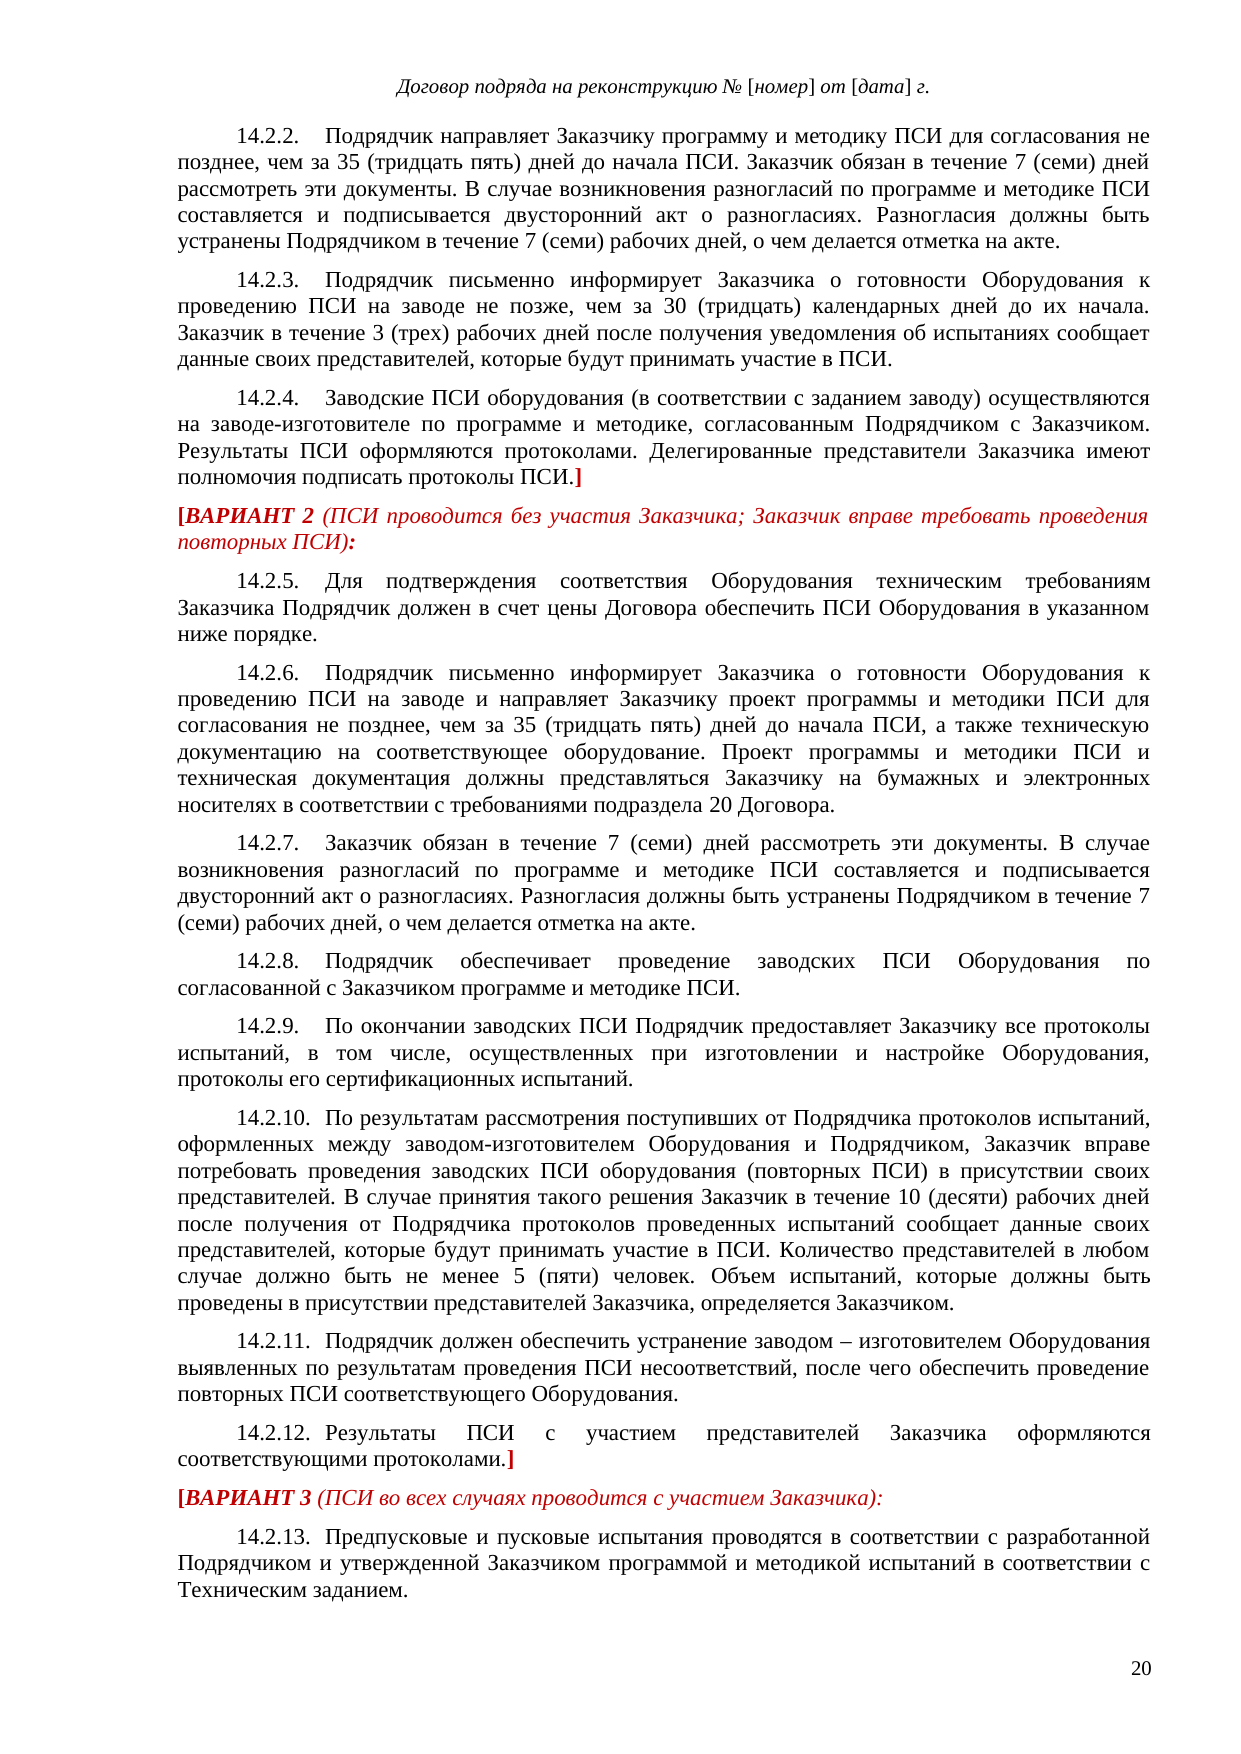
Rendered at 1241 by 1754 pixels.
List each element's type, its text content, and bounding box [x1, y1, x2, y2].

text Заводские ПСИ оборудования (в соответствии с заданием заводу) осуществляются на заводе-изготовителе по программе и методике, согласованным Подрядчиком с Заказчиком. Результаты ПСИ оформляются протоколами. Делегированные представители Заказчика имеют полномочия подписать протоколы ПСИ.] [177, 384, 1152, 489]
list [ВАРИАНТ 3 (ПСИ во всех случаях проводится с участием Заказчика): [177, 1484, 1152, 1511]
text Для подтверждения соответствия Оборудования техническим требованиям Заказчика Подрядчик должен в счет цены Договора обеспечить ПСИ Оборудования в указанном ниже порядке. [177, 567, 1152, 646]
text Подрядчик должен обеспечить устранение заводом – изготовителем Оборудования выявленных по результатам проведения ПСИ несоответствий, после чего обеспечить проведение повторных ПСИ соответствующего Оборудования. [177, 1327, 1152, 1407]
text Подрядчик письменно информирует Заказчика о готовности Оборудования к проведению ПСИ на заводе не позже, чем за 30 (тридцать) календарных дней до их начала. Заказчик в течение 3 (трех) рабочих дней после получения уведомления об испытаниях сообщает данные своих представителей, которые будут принимать участие в ПСИ. [177, 266, 1152, 372]
text Предпусковые и пусковые испытания проводятся в соответствии с разработанной Подрядчиком и утвержденной Заказчиком программой и методикой испытаний в соответствии с Техническим заданием. [177, 1523, 1152, 1602]
text Подрядчик обеспечивает проведение заводских ПСИ Оборудования по согласованной с Заказчиком программе и методике ПСИ. [177, 947, 1152, 1000]
text Заказчик обязан в течение 7 (семи) дней рассмотреть эти документы. В случае возникновения разногласий по программе и методике ПСИ составляется и подписывается двусторонний акт о разногласиях. Разногласия должны быть устранены Подрядчиком в течение 7 (семи) рабочих дней, о чем делается отметка на акте. [177, 829, 1152, 935]
list [ВАРИАНТ 2 (ПСИ проводится без участия Заказчика; Заказчик вправе требовать проведения повторных ПСИ): [177, 502, 1152, 555]
text По окончании заводских ПСИ Подрядчик предоставляет Заказчику все протоколы испытаний, в том числе, осуществленных при изготовлении и настройке Оборудования, протоколы его сертификационных испытаний. [177, 1013, 1152, 1092]
text Подрядчик письменно информирует Заказчика о готовности Оборудования к проведению ПСИ на заводе и направляет Заказчику проект программы и методики ПСИ для согласования не позднее, чем за 35 (тридцать пять) дней до начала ПСИ, а также техническую документацию на соответствующее оборудование. Проект программы и методики ПСИ и техническая документация должны представляться Заказчику на бумажных и электронных носителях в соответствии с требованиями подраздела 20 Договора. [177, 659, 1152, 817]
text Результаты ПСИ с участием представителей Заказчика оформляются соответствующими протоколами.] [177, 1419, 1152, 1472]
text Подрядчик направляет Заказчику программу и методику ПСИ для согласования не позднее, чем за 35 (тридцать пять) дней до начала ПСИ. Заказчик обязан в течение 7 (семи) дней рассмотреть эти документы. В случае возникновения разногласий по программе и методике ПСИ составляется и подписывается двусторонний акт о разногласиях. Разногласия должны быть устранены Подрядчиком в течение 7 (семи) рабочих дней, о чем делается отметка на акте. [177, 122, 1152, 254]
text По результатам рассмотрения поступивших от Подрядчика протоколов испытаний, оформленных между заводом-изготовителем Оборудования и Подрядчиком, Заказчик вправе потребовать проведения заводских ПСИ оборудования (повторных ПСИ) в присутствии своих представителей. В случае принятия такого решения Заказчик в течение 10 (десяти) рабочих дней после получения от Подрядчика протоколов проведенных испытаний сообщает данные своих представителей, которые будут принимать участие в ПСИ. Количество представителей в любом случае должно быть не менее 5 (пяти) человек. Объем испытаний, которые должны быть проведены в присутствии представителей Заказчика, определяется Заказчиком. [177, 1104, 1152, 1315]
